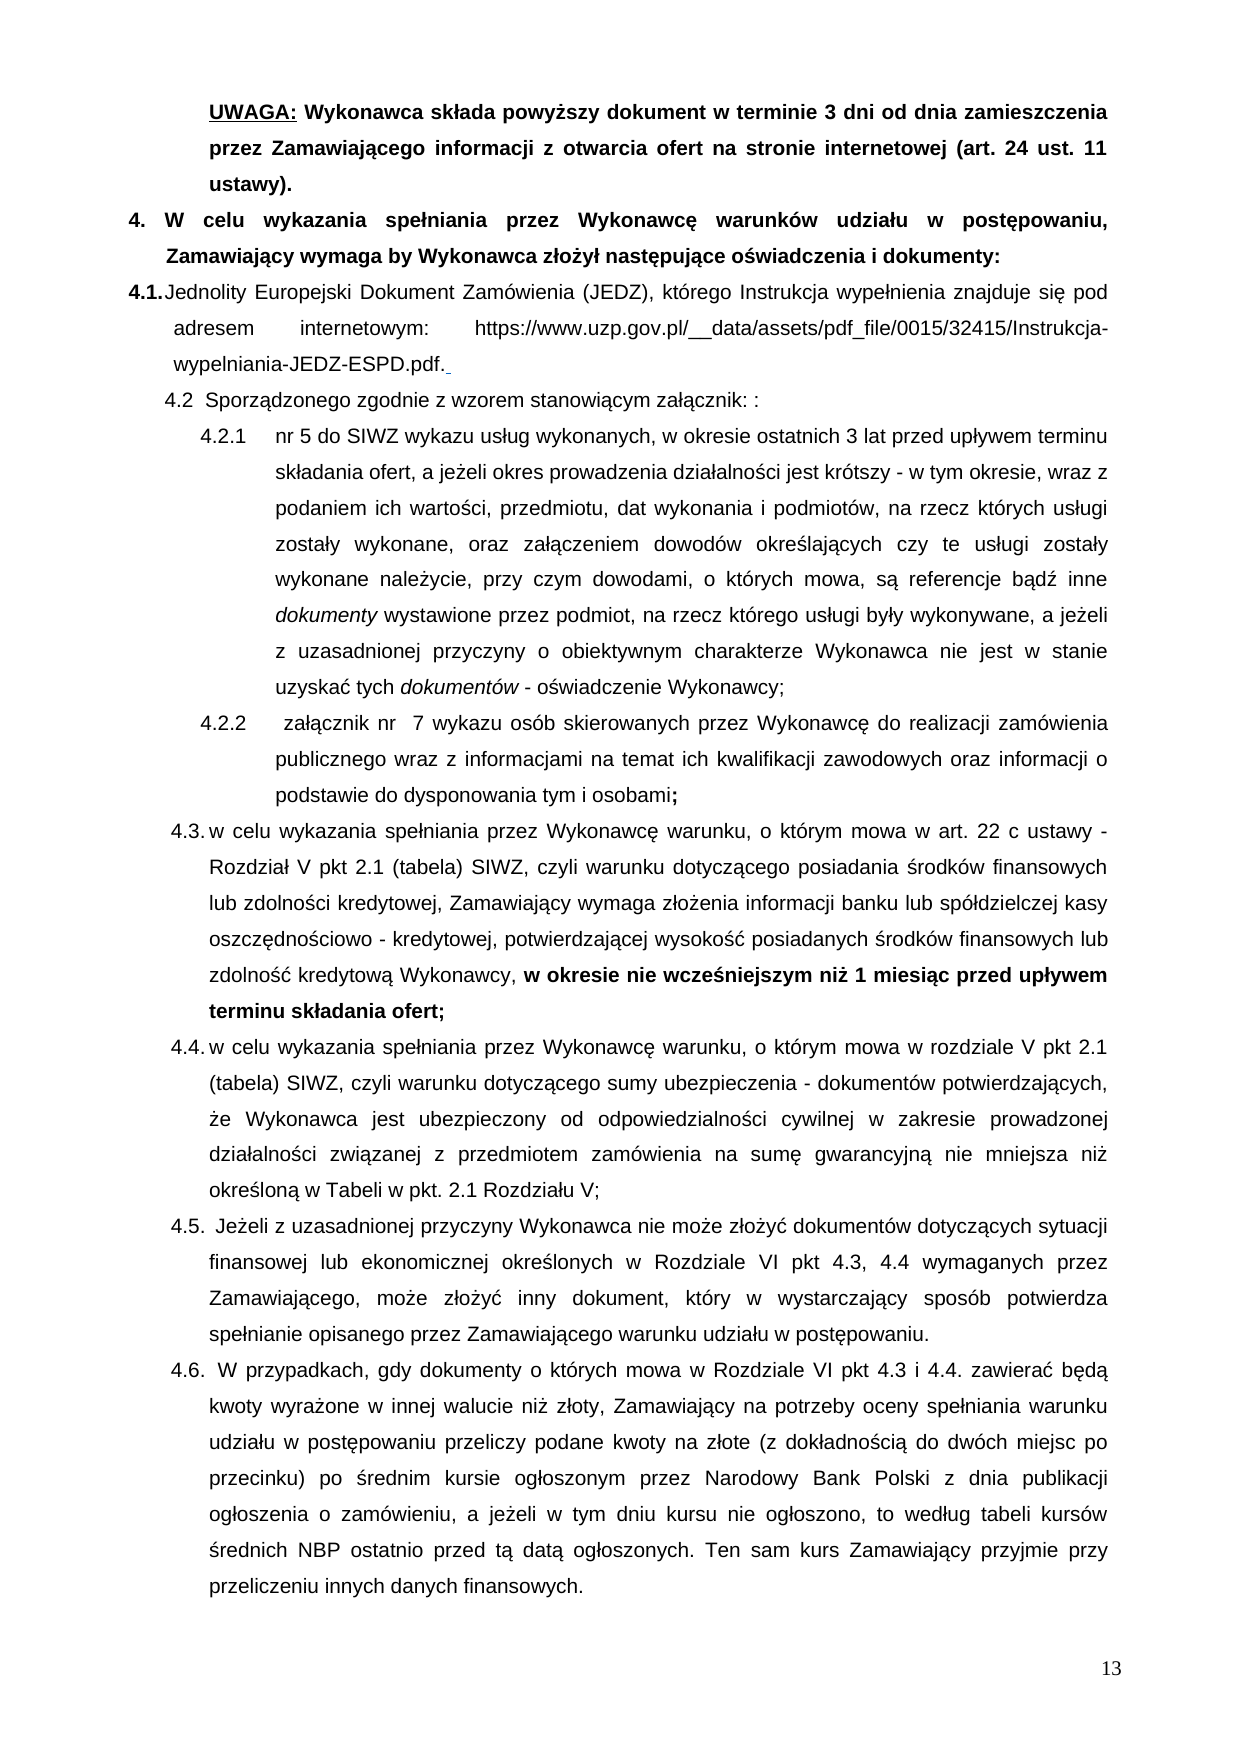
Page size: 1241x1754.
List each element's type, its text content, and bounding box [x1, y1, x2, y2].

list załącznik nr 7 wykazu osób skierowanych przez Wykonawcę do realizacji zamówienia publicznego wraz z informacjami na temat ich kwalifikacji zawodowych oraz informacji o podstawie do dysponowania tym i osobami; [200, 711, 1109, 807]
list Sporządzonego zgodnie z wzorem stanowiącym załącznik: : [164, 388, 1109, 412]
list nr 5 do SIWZ wykazu usług wykonanych, w okresie ostatnich 3 lat przed upływem terminu składania ofert, a jeżeli okres prowadzenia działalności jest krótszy - w tym okresie, wraz z podaniem ich wartości, przedmiotu, dat wykonania i podmiotów, na rzecz których usługi zostały wykonane, oraz załączeniem dowodów określających czy te usługi zostały wykonane należycie, przy czym dowodami, o których mowa, są referencje bądź inne dokumenty wystawione przez podmiot, na rzecz którego usługi były wykonywane, a jeżeli z uzasadnionej przyczyny o obiektywnym charakterze Wykonawca nie jest w stanie uzyskać tych dokumentów - oświadczenie Wykonawcy; [200, 423, 1109, 699]
list Jeżeli z uzasadnionej przyczyny Wykonawca nie może złożyć dokumentów dotyczących sytuacji finansowej lub ekonomicznej określonych w Rozdziale VI pkt 4.3, 4.4 wymaganych przez Zamawiającego, może złożyć inny dokument, który w wystarczający sposób potwierdza spełnianie opisanego przez Zamawiającego warunku udziału w postępowaniu. [171, 1214, 1109, 1346]
list Jednolity Europejski Dokument Zamówienia (JEDZ), którego Instrukcja wypełnienia znajduje się pod adresem internetowym: https://www.uzp.gov.pl/__data/assets/pdf_file/0015/32415/Instrukcja-wypelniania-JEDZ-ESPD.pdf. [128, 280, 1109, 376]
list w celu wykazania spełniania przez Wykonawcę warunku, o którym mowa w rozdziale V pkt 2.1 (tabela) SIWZ, czyli warunku dotyczącego sumy ubezpieczenia - dokumentów potwierdzających, że Wykonawca jest ubezpieczony od odpowiedzialności cywilnej w zakresie prowadzonej działalności związanej z przedmiotem zamówienia na sumę gwarancyjną nie mniejsza niż określoną w Tabeli w pkt. 2.1 Rozdziału V; [171, 1034, 1109, 1202]
list W przypadkach, gdy dokumenty o których mowa w Rozdziale VI pkt 4.3 i 4.4. zawierać będą kwoty wyrażone w innej walucie niż złoty, Zamawiający na potrzeby oceny spełniania warunku udziału w postępowaniu przeliczy podane kwoty na złote (z dokładnością do dwóch miejsc po przecinku) po średnim kursie ogłoszonym przez Narodowy Bank Polski z dnia publikacji ogłoszenia o zamówieniu, a jeżeli w tym dniu kursu nie ogłoszono, to według tabeli kursów średnich NBP ostatnio przed tą datą ogłoszonych. Ten sam kurs Zamawiający przyjmie przy przeliczeniu innych danych finansowych. [171, 1358, 1109, 1597]
list w celu wykazania spełniania przez Wykonawcę warunku, o którym mowa w art. 22 c ustawy - Rozdział V pkt 2.1 (tabela) SIWZ, czyli warunku dotyczącego posiadania środków finansowych lub zdolności kredytowej, Zamawiający wymaga złożenia informacji banku lub spółdzielczej kasy oszczędnościowo - kredytowej, potwierdzającej wysokość posiadanych środków finansowych lub zdolność kredytową Wykonawcy, w okresie nie wcześniejszym niż 1 miesiąc przed upływem terminu składania ofert; [171, 819, 1109, 1022]
list W celu wykazania spełniania przez Wykonawcę warunków udziału w postępowaniu, Zamawiający wymaga by Wykonawca złożył następujące oświadczenia i dokumenty: [128, 208, 1109, 268]
list UWAGA: Wykonawca składa powyższy dokument w terminie 3 dni od dnia zamieszczenia przez Zamawiającego informacji z otwarcia ofert na stronie internetowej (art. 24 ust. 11 ustawy). [209, 100, 1109, 196]
